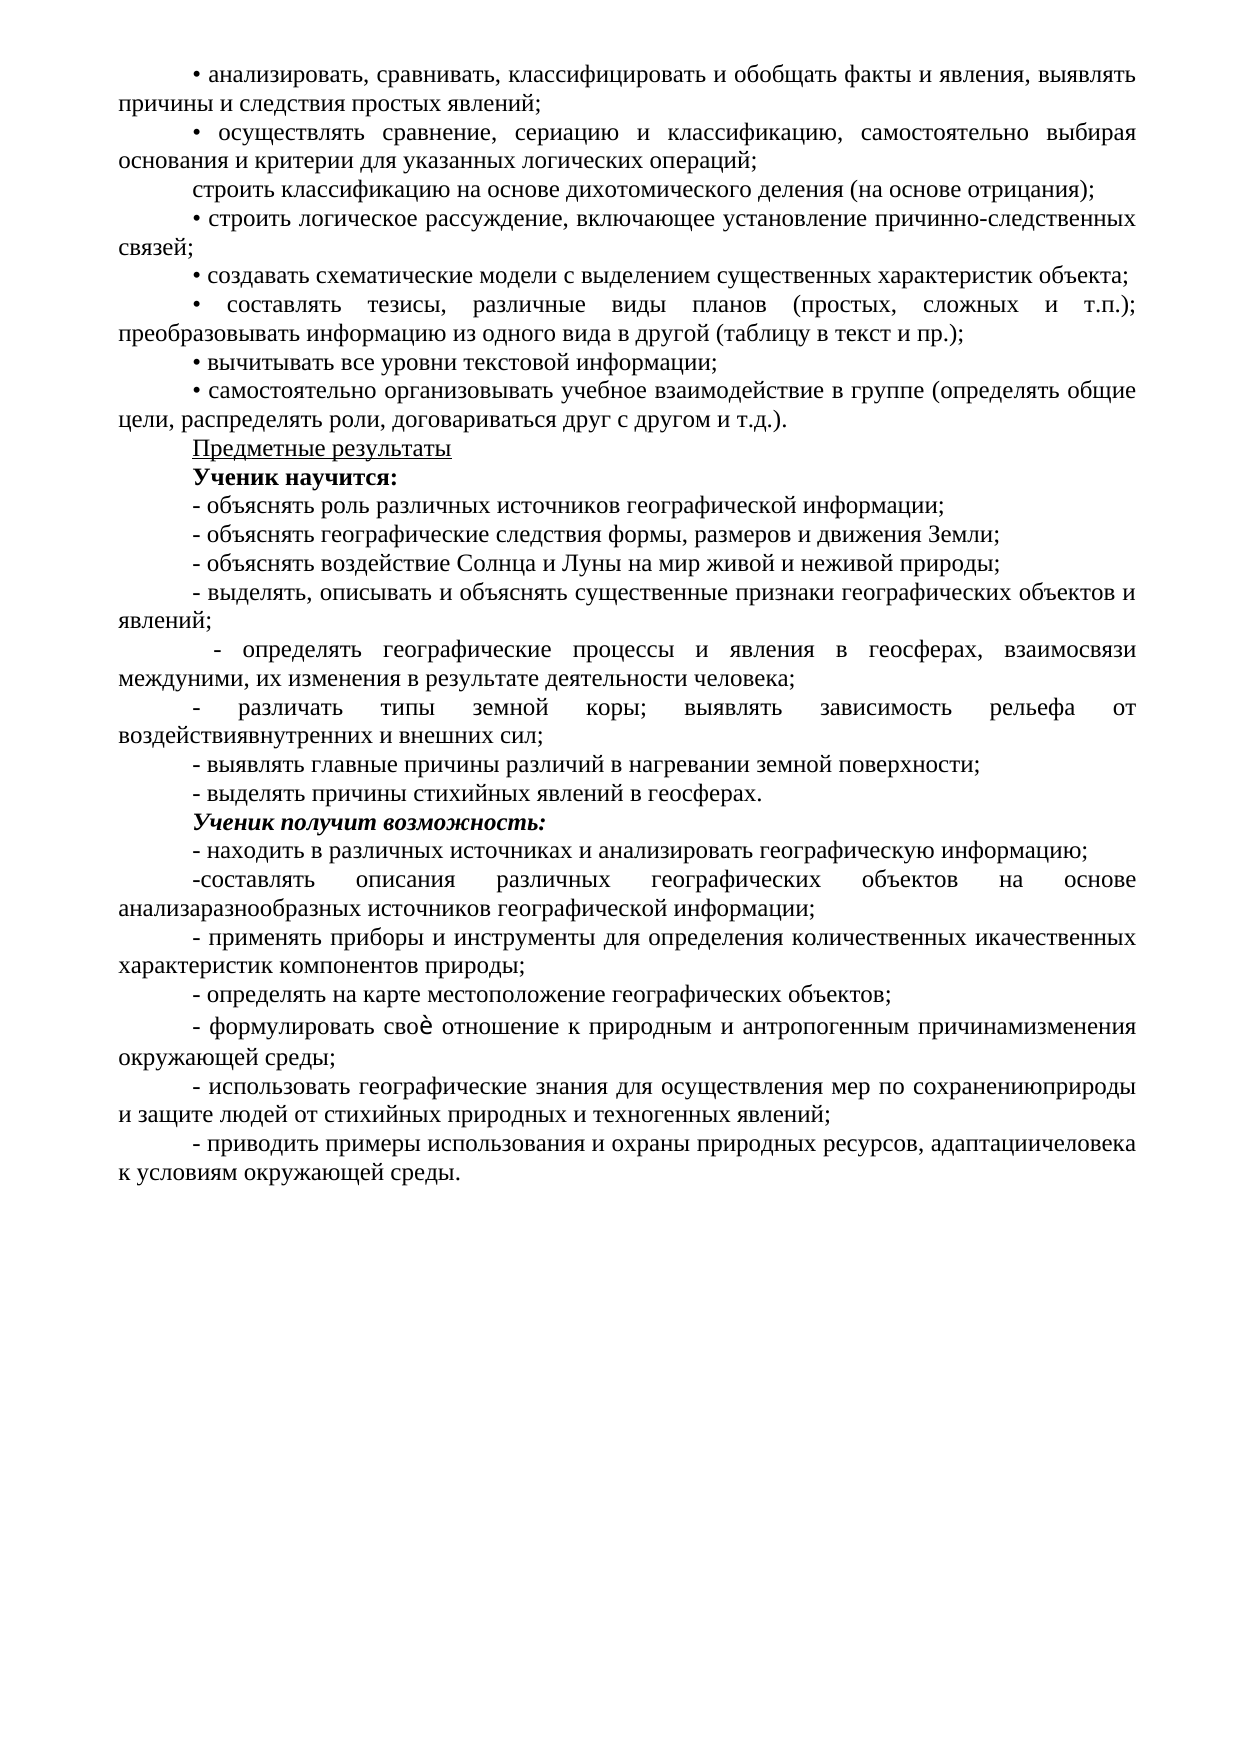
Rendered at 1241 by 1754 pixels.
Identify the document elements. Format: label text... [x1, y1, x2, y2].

text - определять на карте местоположение географических объектов; [118, 979, 1137, 1008]
text - объяснять роль различных источников географической информации; [118, 490, 1137, 519]
text • создавать схематические модели с выделением существенных характеристик объекта; [118, 260, 1137, 289]
text Ученик научится: [118, 462, 1137, 490]
text Ученик получит возможность: [118, 807, 1137, 835]
text • вычитывать все уровни текстовой информации; [118, 347, 1137, 375]
text - определять географические процессы и явления в геосферах, взаимосвязи междуними, их изменения в результате деятельности человека; [118, 634, 1137, 692]
text Предметные результаты [118, 433, 1137, 462]
text • осуществлять сравнение, сериацию и классификацию, самостоятельно выбирая основания и критерии для указанных логических операций; [118, 117, 1137, 174]
text - формулировать своѐ отношение к природным и антропогенным причинамизменения окружающей среды; [118, 1008, 1137, 1071]
text - находить в различных источниках и анализировать географическую информацию; [118, 835, 1137, 864]
text • анализировать, сравнивать, классифицировать и обобщать факты и явления, выявлять причины и следствия простых явлений; [118, 59, 1137, 117]
text -составлять описания различных географических объектов на основе анализаразнообразных источников географической информации; [118, 864, 1137, 922]
text - применять приборы и инструменты для определения количественных икачественных характеристик компонентов природы; [118, 922, 1137, 979]
text - различать типы земной коры; выявлять зависимость рельефа от воздействиявнутренних и внешних сил; [118, 692, 1137, 749]
text • составлять тезисы, различные виды планов (простых, сложных и т.п.); преобразовывать информацию из одного вида в другой (таблицу в текст и пр.); [118, 289, 1137, 347]
text • самостоятельно организовывать учебное взаимодействие в группе (определять общие цели, распределять роли, договариваться друг с другом и т.д.). [118, 375, 1137, 433]
text • строить логическое рассуждение, включающее установление причинно-следственных связей; [118, 203, 1137, 260]
text - выделять причины стихийных явлений в геосферах. [118, 778, 1137, 807]
text - выявлять главные причины различий в нагревании земной поверхности; [118, 749, 1137, 778]
text - объяснять воздействие Солнца и Луны на мир живой и неживой природы; [118, 548, 1137, 577]
text строить классификацию на основе дихотомического деления (на основе отрицания); [118, 174, 1137, 203]
text - выделять, описывать и объяснять существенные признаки географических объектов и явлений; [118, 577, 1137, 634]
text - приводить примеры использования и охраны природных ресурсов, адаптациичеловека к условиям окружающей среды. [118, 1128, 1137, 1186]
text - объяснять географические следствия формы, размеров и движения Земли; [118, 519, 1137, 548]
text - использовать географические знания для осуществления мер по сохранениюприроды и защите людей от стихийных природных и техногенных явлений; [118, 1071, 1137, 1128]
